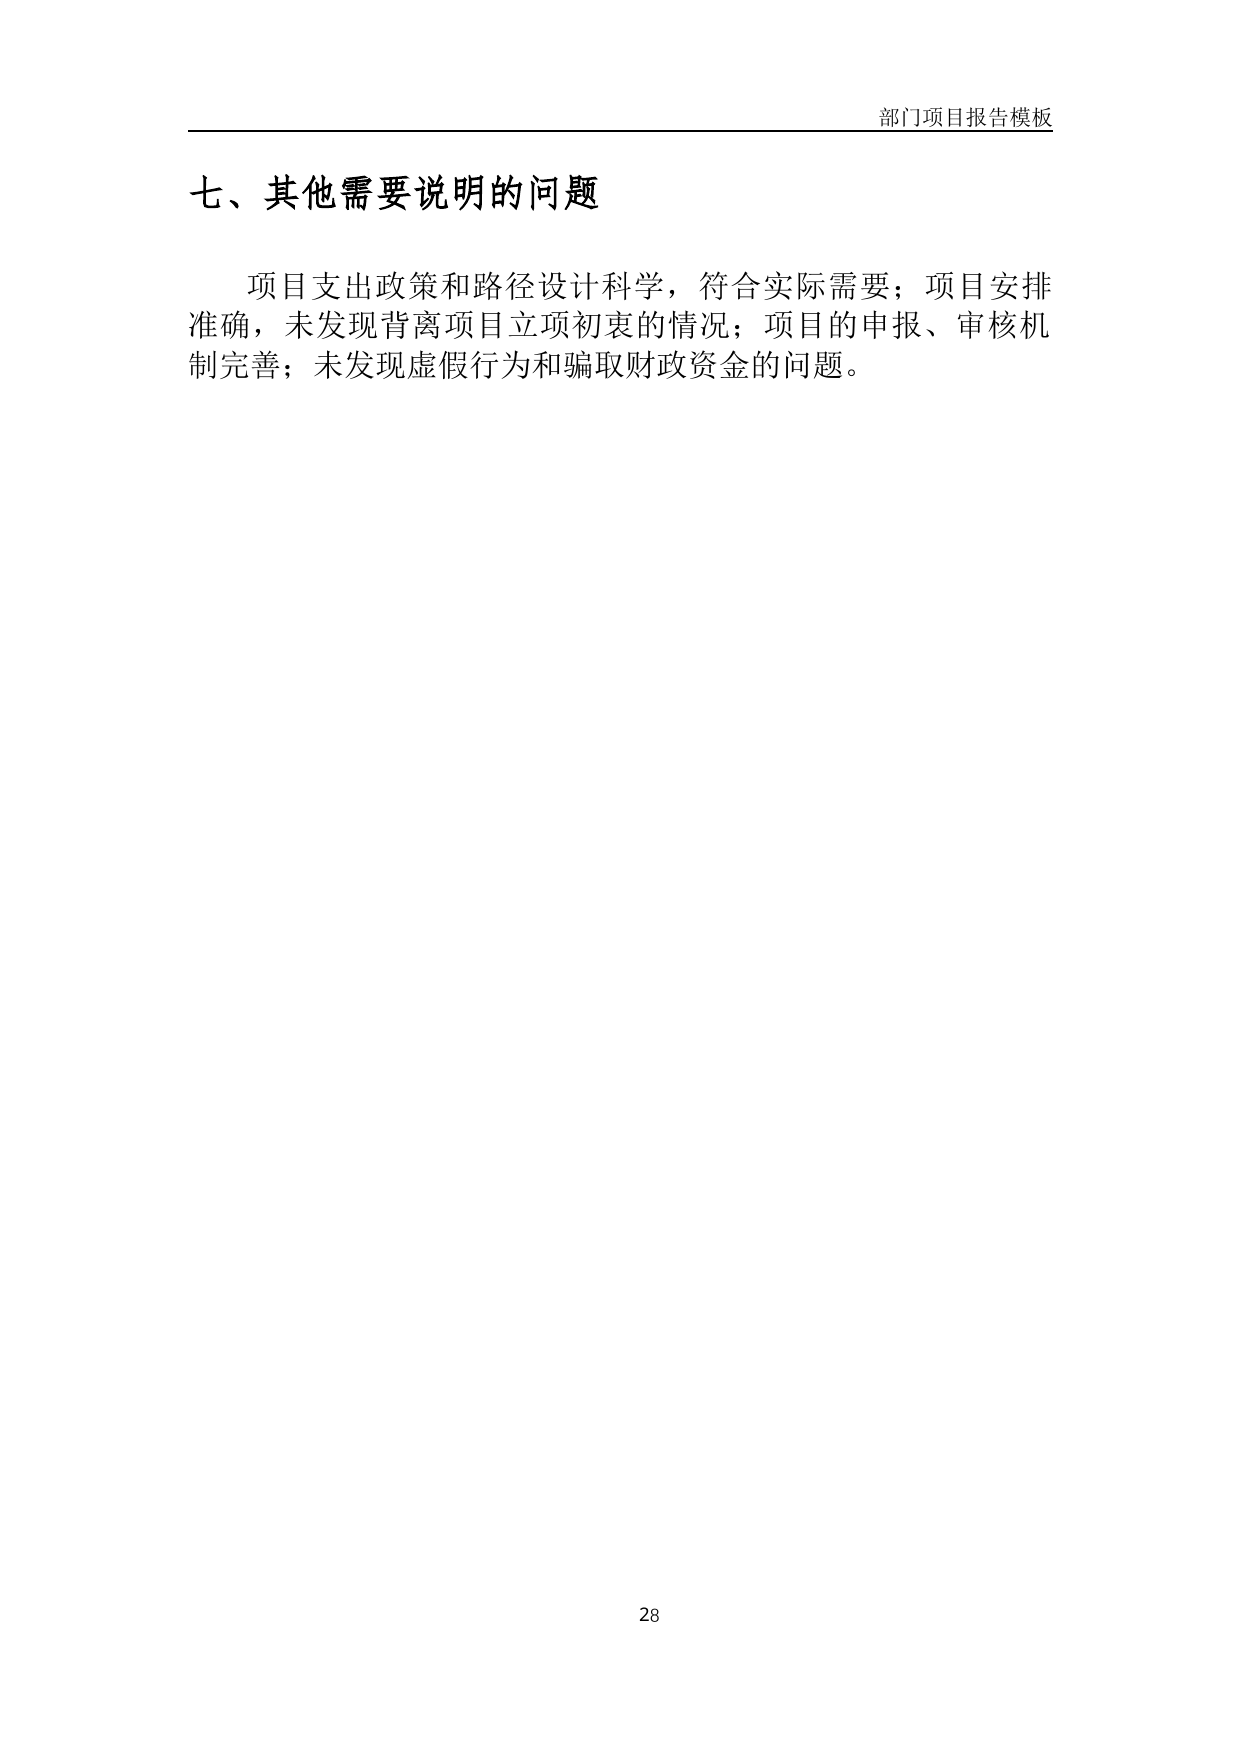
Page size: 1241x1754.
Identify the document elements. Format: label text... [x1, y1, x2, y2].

subtitle 七、其他需要说明的问题 [187, 150, 1053, 229]
text 项目支出政策和路径设计科学，符合实际需要；项目安排准确，未发现背离项目立项初衷的情况；项目的申报、审核机制完善；未发现虚假行为和骗取财政资金的问题。 [187, 264, 1053, 383]
